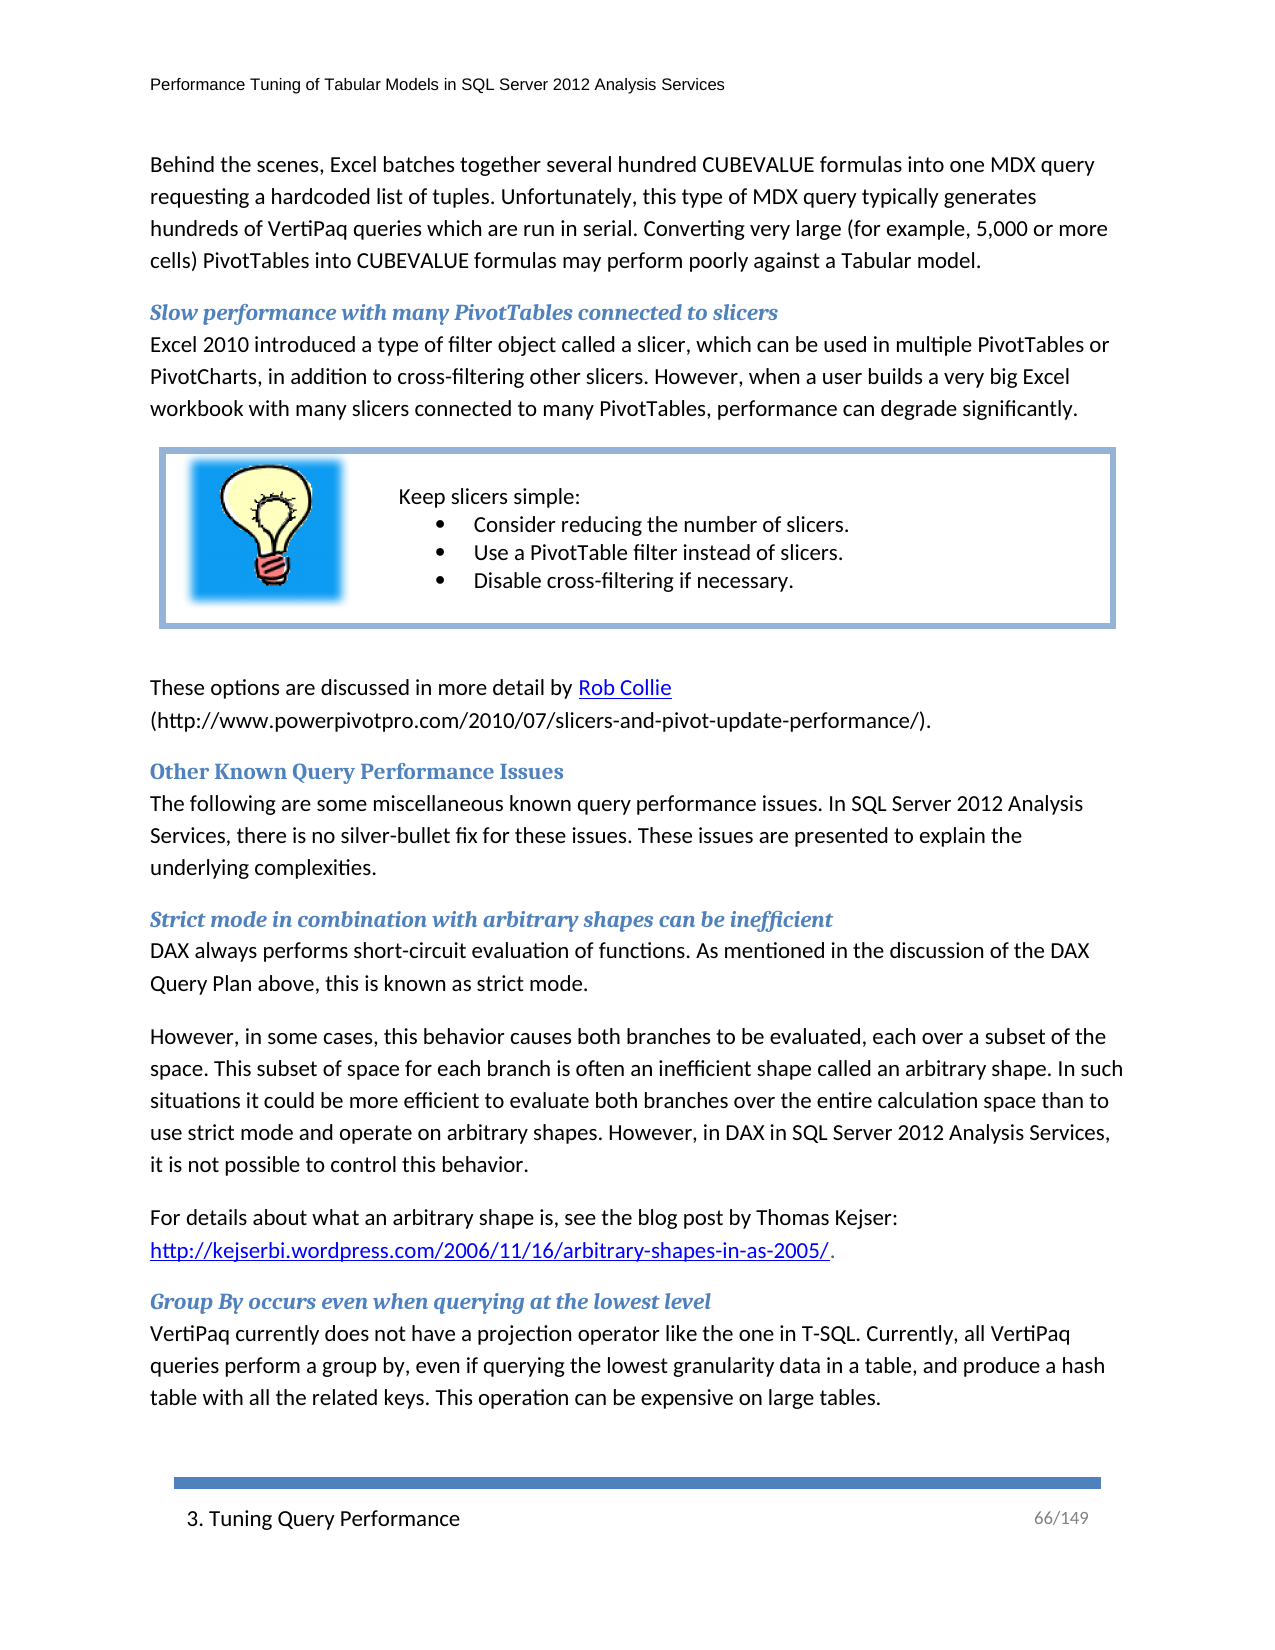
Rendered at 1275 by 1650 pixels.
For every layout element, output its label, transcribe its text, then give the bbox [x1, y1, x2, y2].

table_header [166, 454, 387, 623]
subtitle Group By occurs even when querying at the lowest level [150, 1289, 1125, 1315]
text Excel 2010 introduced a type of filter object called a slicer, which can be used in multiple PivotTables or PivotCharts, in addition to cross-filtering other slicers. However, when a user builds a very big Excel workbook with many slicers connected to many PivotTables, performance can degrade significantly. [150, 330, 1125, 422]
text For details about what an arbitrary shape is, see the blog post by Thomas Kejser: http://kejserbi.wordpress.com/2006/11/16/arbitrary-shapes-in-as-2005/. [150, 1203, 1125, 1264]
text These options are discussed in more detail by Rob Collie (http://www.powerpivotpro.com/2010/07/slicers-and-pivot-update-performance/). [150, 673, 1125, 734]
text However, in some cases, this behavior causes both branches to be evaluated, each over a subset of the space. This subset of space for each branch is often an inefficient shape called an arbitrary shape. In such situations it could be more efficient to evaluate both branches over the entire calculation space than to use strict mode and operate on arbitrary shapes. However, in DAX in SQL Server 2012 Analysis Services, it is not possible to control this behavior. [150, 1022, 1125, 1178]
subtitle Other Known Query Performance Issues [150, 759, 1125, 785]
text VertiPaq currently does not have a projection operator like the one in T-SQL. Currently, all VertiPaq queries perform a group by, even if querying the lowest granularity data in a table, and produce a hash table with all the related keys. This operation can be expensive on large tables. [150, 1319, 1125, 1411]
picture [196, 465, 337, 596]
text The following are some miscellaneous known query performance issues. In SQL Server 2012 Analysis Services, there is no silver-bullet fix for these issues. These issues are presented to explain the underlying complexities. [150, 789, 1125, 881]
subtitle Slow performance with many PivotTables connected to slicers [150, 299, 1125, 326]
table_header Keep slicers simple: Consider reducing the number of slicers. Use a PivotTable filter instead of slicers. Disable cross-filtering if necessary. [388, 454, 1110, 623]
subtitle Strict mode in combination with arbitrary shapes can be inefficient [150, 906, 1125, 933]
text Behind the scenes, Excel batches together several hundred CUBEVALUE formulas into one MDX query requesting a hardcoded list of tuples. Unfortunately, this type of MDX query typically generates hundreds of VertiPaq queries which are run in serial. Converting very large (for example, 5,000 or more cells) PivotTables into CUBEVALUE formulas may perform poorly against a Tabular model. [150, 150, 1125, 274]
text DAX always performs short-circuit evaluation of functions. As mentioned in the discussion of the DAX Query Plan above, this is known as strict mode. [150, 937, 1125, 997]
